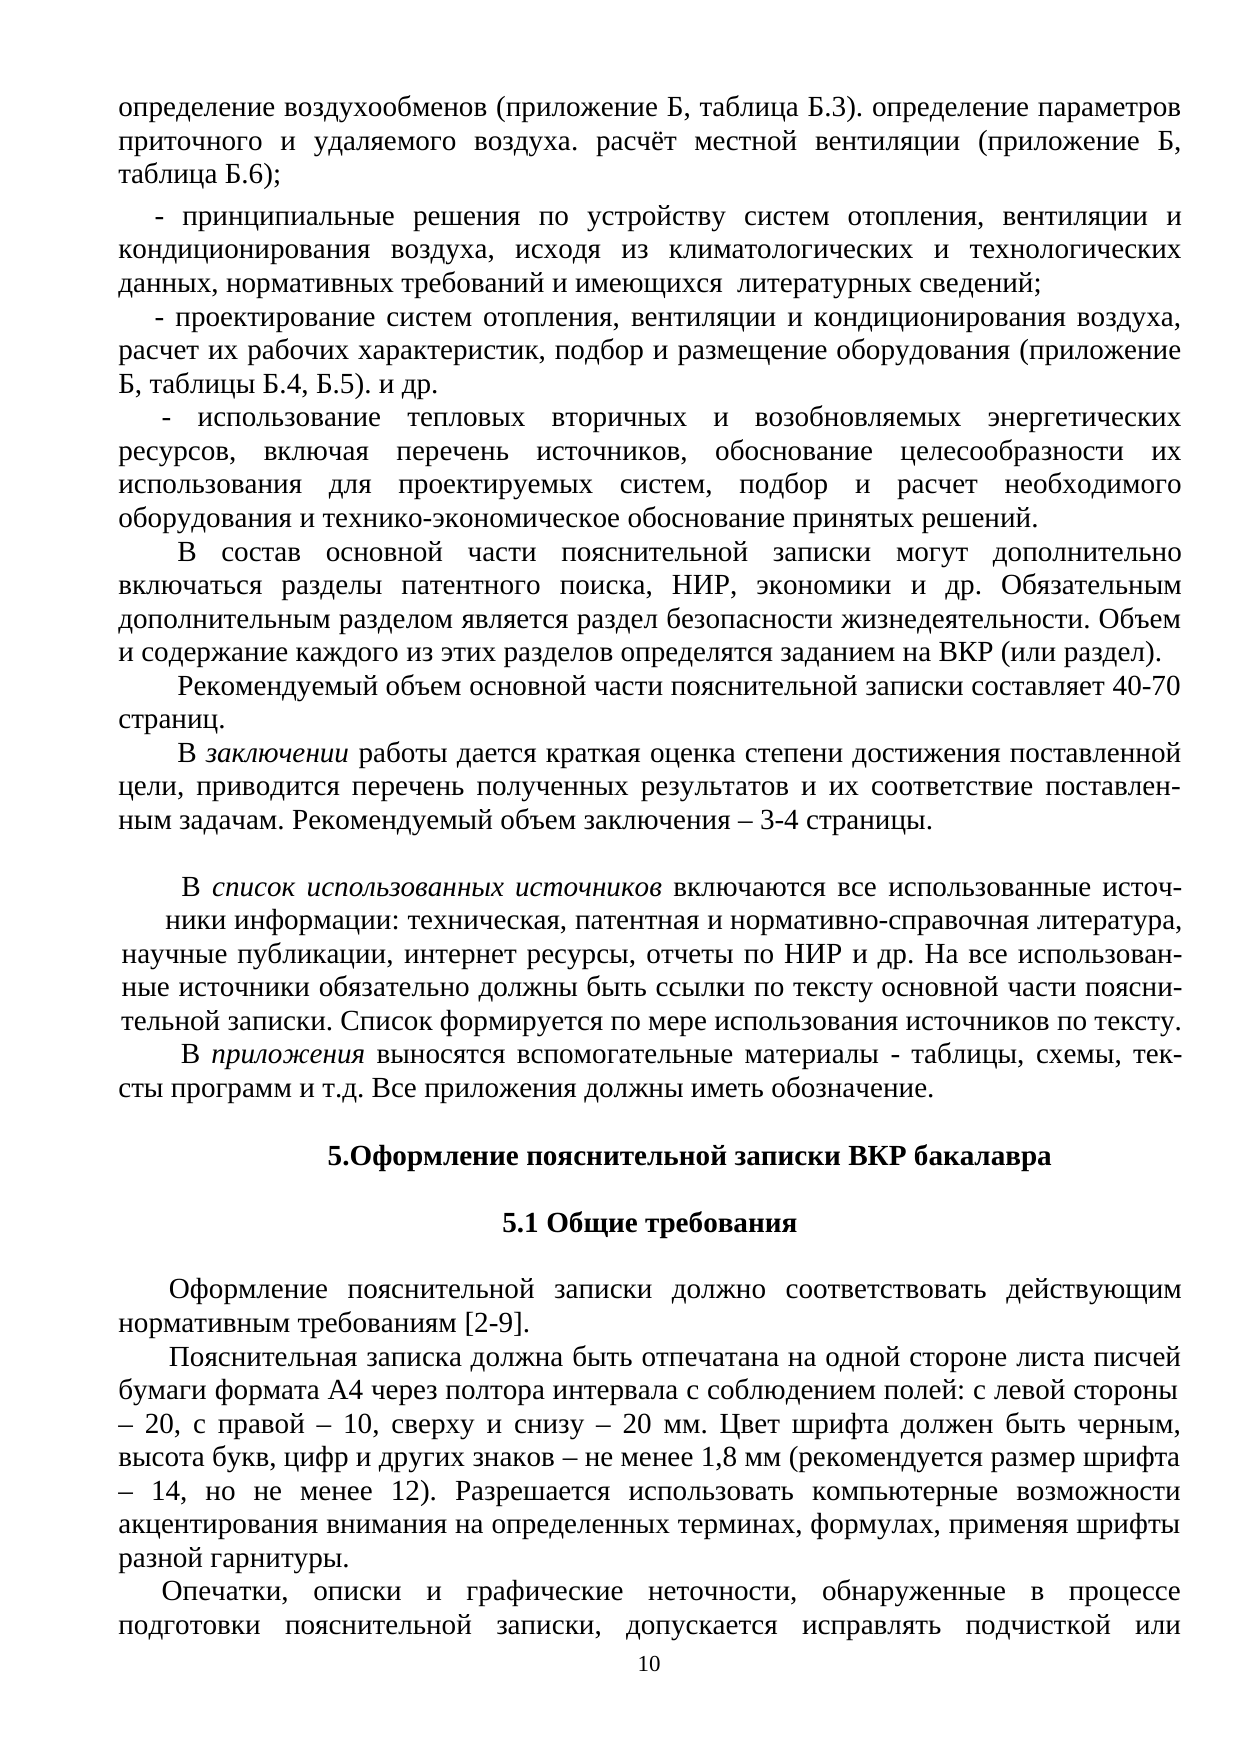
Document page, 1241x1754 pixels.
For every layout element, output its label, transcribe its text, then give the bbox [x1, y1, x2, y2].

text В состав основной части пояснительной записки могут дополнительно включаться разделы патентного поиска, НИР, экономики и др. Обязательным дополнительным разделом является раздел безопасности жизнедеятельности. Объем и содержание каждого из этих разделов определятся заданием на ВКР (или раздел). [118, 534, 1182, 668]
text Оформление пояснительной записки должно соответствовать действующим нормативным требованиям [2-9]. [118, 1272, 1182, 1339]
text сты программ и т.д. Все приложения должны иметь обозначение. [118, 1070, 1194, 1104]
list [118, 89, 1182, 190]
list проектирование систем отопления, вентиляции и кондиционирования воздуха, расчет их рабочих характеристик, подбор и размещение оборудования (приложение Б, таблицы Б.4, Б.5). и др. [118, 299, 1182, 399]
subtitle 5.Оформление пояснительной записки ВКР бакалавра [185, 1138, 1194, 1171]
text В список использованных источников включаются все использованные источ- ники информации: техническая, патентная и нормативно-справочная литература, научные публикации, интернет ресурсы, отчеты по НИР и др. На все использован- ные источники обязательно должны быть ссылки по тексту основной части поясни- тельной записки. Список формируется по мере использования источников по тексту. В приложения выносятся вспомогательные материалы - таблицы, схемы, тек- [118, 869, 1182, 1070]
text В заключении работы дается краткая оценка степени достижения поставленной цели, приводится перечень полученных результатов и их соответствие поставлен- ным задачам. Рекомендуемый объем заключения – 3-4 страницы. [118, 735, 1182, 836]
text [118, 1573, 1181, 1641]
text Рекомендуемый объем основной части пояснительной записки составляет 40-70 страниц. [118, 668, 1182, 735]
list принципиальные решения по устройству систем отопления, вентиляции и кондиционирования воздуха, исходя из климатологических и технологических данных, нормативных требований и имеющихся литературных сведений; [118, 198, 1182, 299]
text Пояснительная записка должна быть отпечатана на одной стороне листа писчей бумаги формата А4 через полтора интервала с соблюдением полей: с левой стороны [118, 1339, 1182, 1406]
list использование тепловых вторичных и возобновляемых энергетических ресурсов, включая перечень источников, обоснование целесообразности их использования для проектируемых систем, подбор и расчет необходимого оборудования и технико-экономическое обоснование принятых решений. [118, 399, 1182, 534]
list 20, с правой – 10, сверху и снизу – 20 мм. Цвет шрифта должен быть черным, высота букв, цифр и других знаков – не менее 1,8 мм (рекомендуется размер шрифта [118, 1406, 1182, 1473]
list 14, но не менее 12). Разрешается использовать компьютерные возможности акцентирования внимания на определенных терминах, формулах, применяя шрифты разной гарнитуры. [118, 1473, 1181, 1573]
subtitle Общие требования [502, 1205, 1194, 1239]
